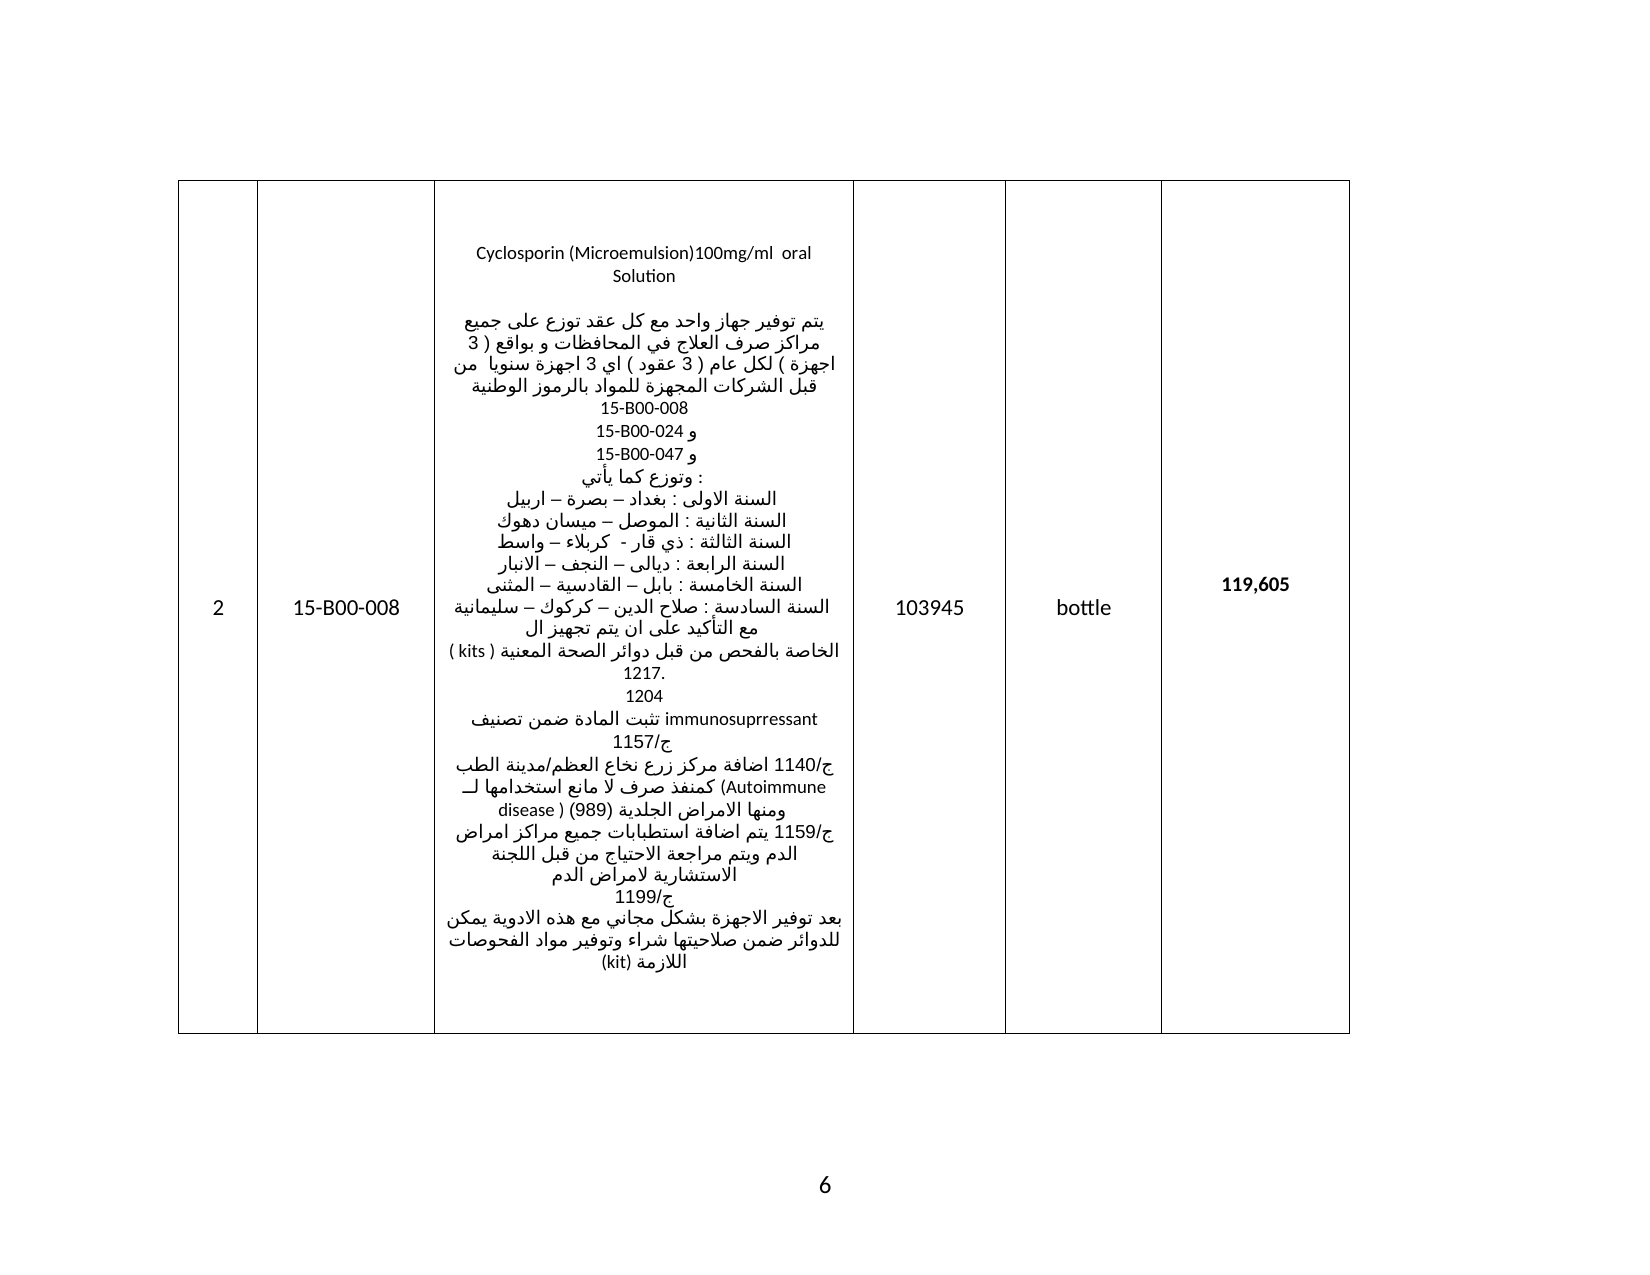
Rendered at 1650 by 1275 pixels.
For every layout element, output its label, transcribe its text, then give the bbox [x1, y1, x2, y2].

table_cell 2 [179, 181, 257, 1033]
table_cell bottle [1006, 181, 1161, 1033]
table_cell Cyclosporin (Microemulsion)100mg/ml oral Solution يتم توفير جهاز واحد مع كل عقد توزع على جميع مراكز صرف العلاج في المحافظات و بواقع ( 3 اجهزة ) لكل عام ( 3 عقود ) اي 3 اجهزة سنويا من قبل الشركات المجهزة للمواد بالرموز الوطنية 15-B00-008 15-B00-024 و 15-B00-047 و وتوزع كما يأتي : السنة الاولى : بغداد – بصرة – اربيل السنة الثانية : الموصل – ميسان دهوك السنة الثالثة : ذي قار - كربلاء – واسط السنة الرابعة : ديالى – النجف – الانبار السنة الخامسة : بابل – القادسية – المثنى السنة السادسة : صلاح الدين – كركوك – سليمانية مع التأكيد على ان يتم تجهيز ال ( kits ) الخاصة بالفحص من قبل دوائر الصحة المعنية 1217. 1204 تثبت المادة ضمن تصنيف immunosuprressant ج/1157 ج/1140 اضافة مركز زرع نخاع العظم/مدينة الطب كمنفذ صرف لا مانع استخدامها لــ (Autoimmune disease ) ومنها الامراض الجلدية (989) ج/1159 يتم اضافة استطبابات جميع مراكز امراض الدم ويتم مراجعة الاحتياج من قبل اللجنة الاستشارية لامراض الدم ج/1199 بعد توفير الاجهزة بشكل مجاني مع هذه الادوية يمكن للدوائر ضمن صلاحيتها شراء وتوفير مواد الفحوصات (kit) اللازمة [435, 181, 853, 1033]
table_cell 119,605 [1162, 181, 1349, 1033]
table_cell 103945 [854, 181, 1005, 1033]
table_cell 15-B00-008 [258, 181, 434, 1033]
